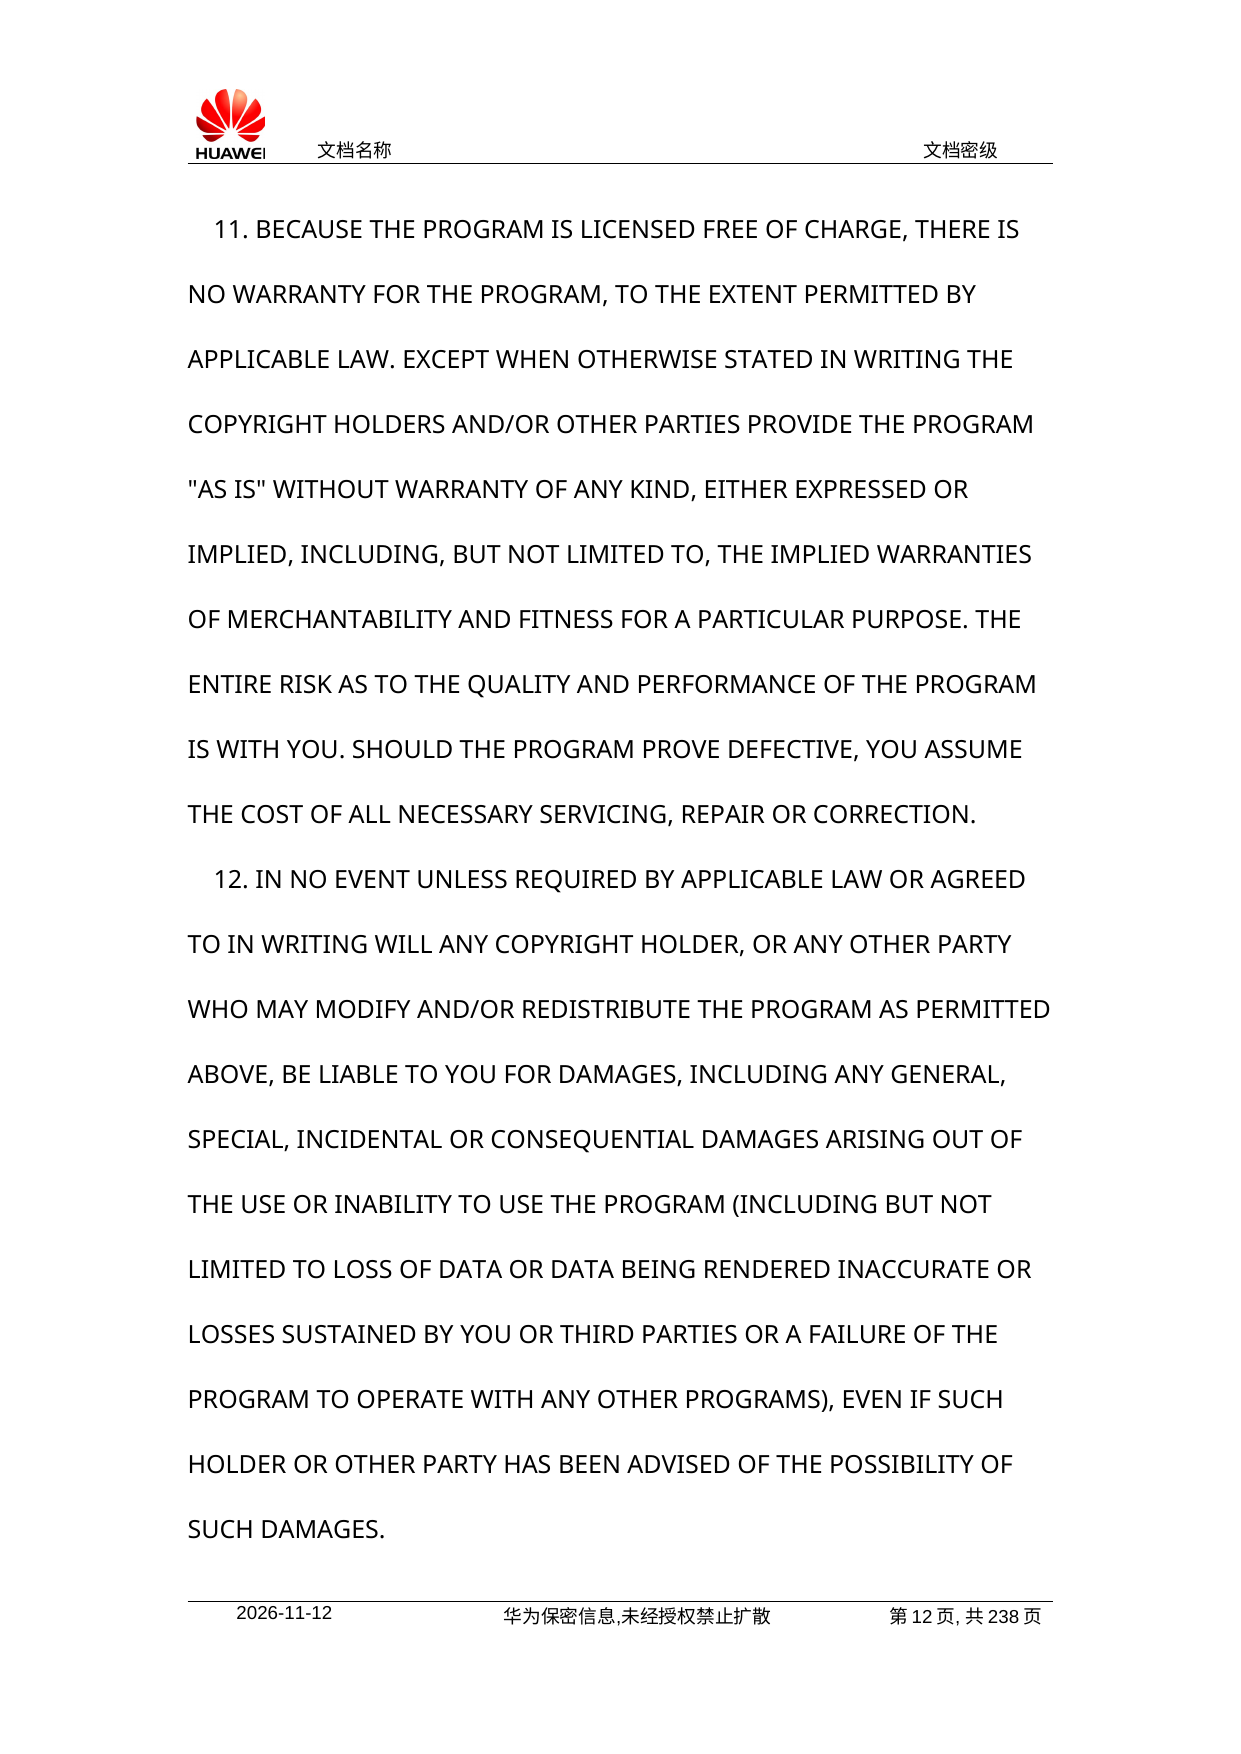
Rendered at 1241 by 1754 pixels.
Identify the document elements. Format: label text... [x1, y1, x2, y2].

text 11. BECAUSE THE PROGRAM IS LICENSED FREE OF CHARGE, THERE IS NO WARRANTY FOR THE PROGRAM, TO THE EXTENT PERMITTED BY APPLICABLE LAW. EXCEPT WHEN OTHERWISE STATED IN WRITING THE COPYRIGHT HOLDERS AND/OR OTHER PARTIES PROVIDE THE PROGRAM "AS IS" WITHOUT WARRANTY OF ANY KIND, EITHER EXPRESSED OR IMPLIED, INCLUDING, BUT NOT LIMITED TO, THE IMPLIED WARRANTIES OF MERCHANTABILITY AND FITNESS FOR A PARTICULAR PURPOSE. THE ENTIRE RISK AS TO THE QUALITY AND PERFORMANCE OF THE PROGRAM IS WITH YOU. SHOULD THE PROGRAM PROVE DEFECTIVE, YOU ASSUME THE COST OF ALL NECESSARY SERVICING, REPAIR OR CORRECTION. [187, 196, 1053, 846]
text 12. IN NO EVENT UNLESS REQUIRED BY APPLICABLE LAW OR AGREED TO IN WRITING WILL ANY COPYRIGHT HOLDER, OR ANY OTHER PARTY WHO MAY MODIFY AND/OR REDISTRIBUTE THE PROGRAM AS PERMITTED ABOVE, BE LIABLE TO YOU FOR DAMAGES, INCLUDING ANY GENERAL, SPECIAL, INCIDENTAL OR CONSEQUENTIAL DAMAGES ARISING OUT OF THE USE OR INABILITY TO USE THE PROGRAM (INCLUDING BUT NOT LIMITED TO LOSS OF DATA OR DATA BEING RENDERED INACCURATE OR LOSSES SUSTAINED BY YOU OR THIRD PARTIES OR A FAILURE OF THE PROGRAM TO OPERATE WITH ANY OTHER PROGRAMS), EVEN IF SUCH HOLDER OR OTHER PARTY HAS BEEN ADVISED OF THE POSSIBILITY OF SUCH DAMAGES. [187, 846, 1053, 1561]
picture [196, 89, 265, 159]
